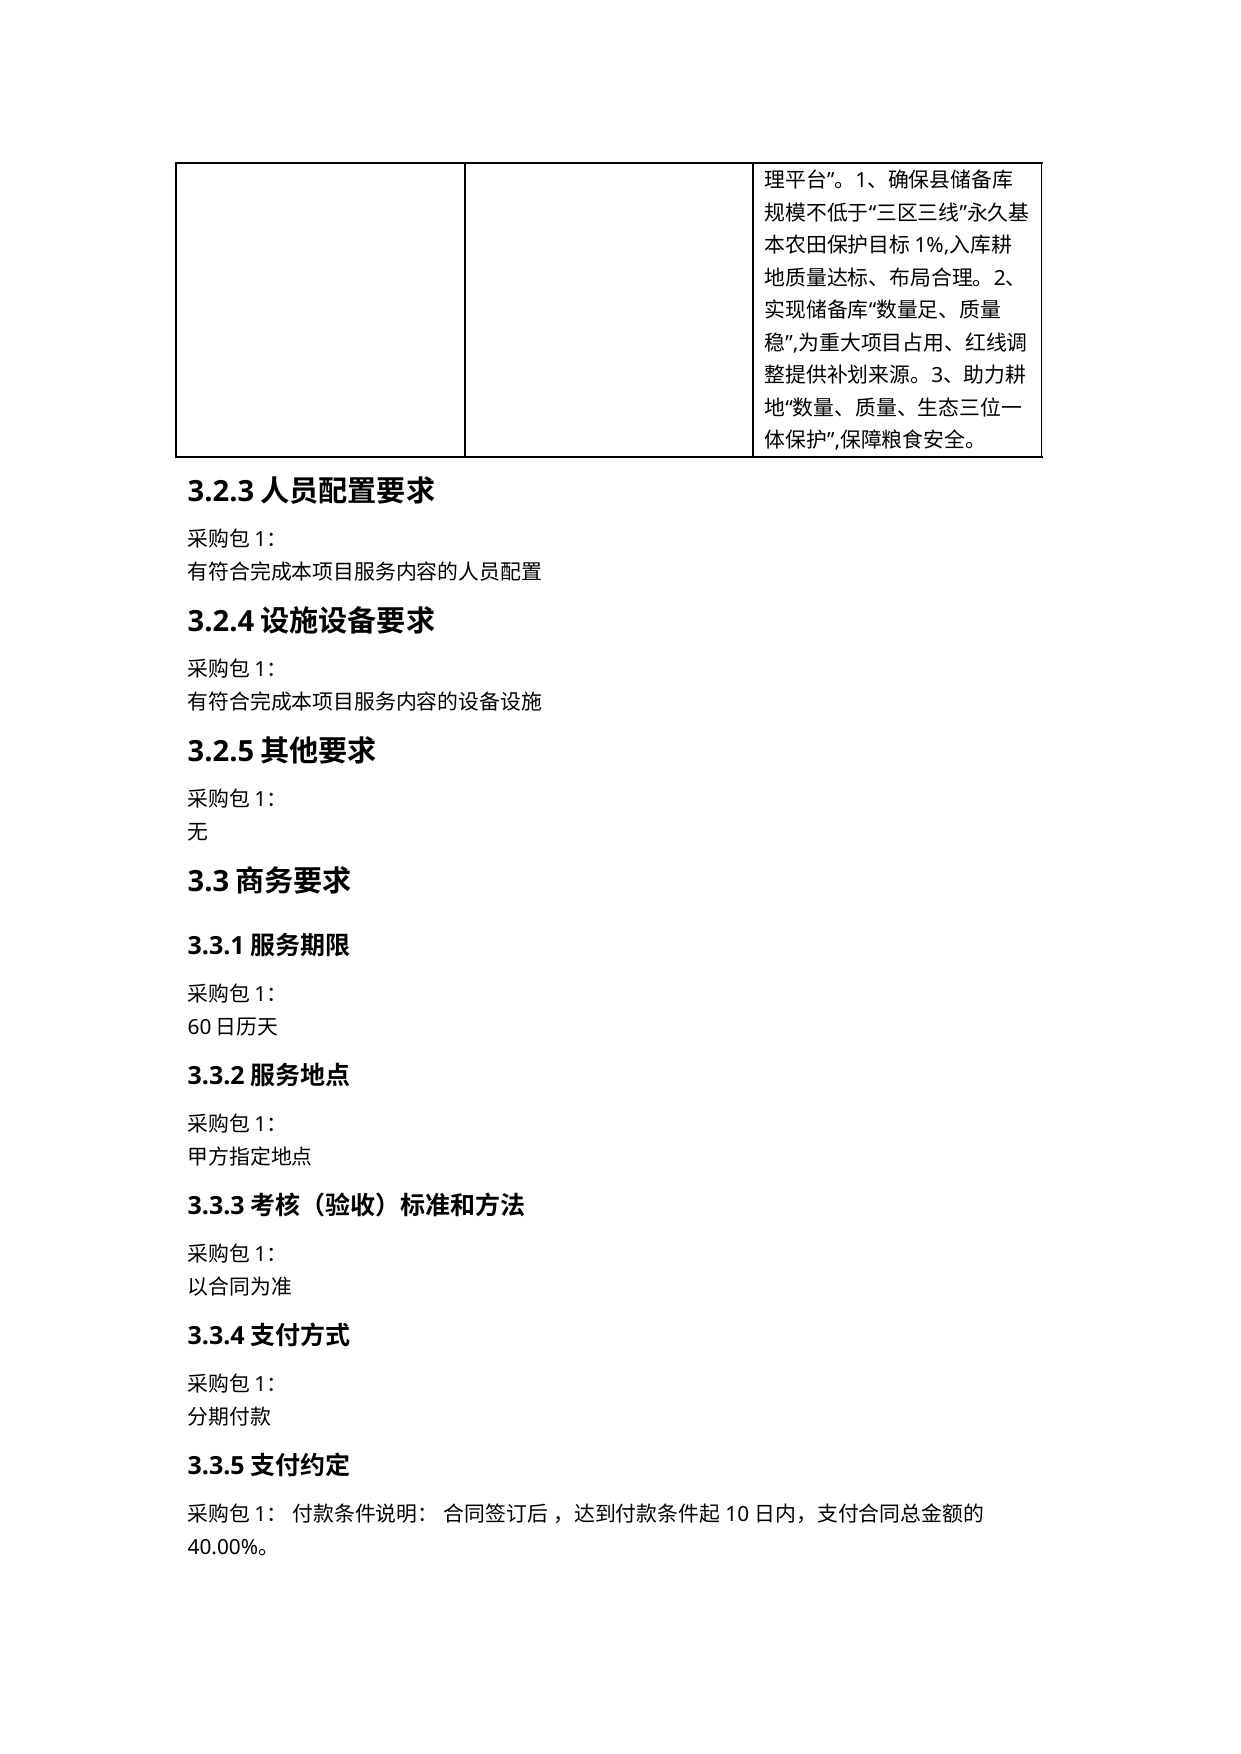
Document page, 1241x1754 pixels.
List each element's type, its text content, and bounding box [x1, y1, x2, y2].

text 有符合完成本项目服务内容的设备设施 [187, 685, 1053, 718]
text 采购包1： [187, 978, 1053, 1010]
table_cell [754, 164, 1041, 456]
text 甲方指定地点 [187, 1140, 1053, 1173]
text 3.3.3考核（验收）标准和方法 [187, 1173, 1053, 1238]
text 以合同为准 [187, 1270, 1053, 1303]
text 3.3.1服务期限 [187, 913, 1053, 978]
text 采购包1： [187, 1368, 1053, 1400]
text 3.3.2服务地点 [187, 1043, 1053, 1108]
text 采购包1： [187, 653, 1053, 685]
text 3.2.4设施设备要求 [187, 588, 1053, 653]
text 有符合完成本项目服务内容的人员配置 [187, 555, 1053, 588]
text 分期付款 [187, 1400, 1053, 1433]
text 3.3.4支付方式 [187, 1303, 1053, 1368]
text 3.2.5其他要求 [187, 718, 1053, 783]
text 60日历天 [187, 1010, 1053, 1043]
text 采购包1： 付款条件说明： 合同签订后 ，达到付款条件起 10 日内，支付合同总金额的 40.00%。 [187, 1498, 1053, 1563]
text 采购包1： [187, 1238, 1053, 1270]
text 采购包1： [187, 783, 1053, 815]
text 采购包1： [187, 523, 1053, 555]
text 3.2.3人员配置要求 [187, 458, 1053, 523]
text 3.3商务要求 [187, 848, 1053, 913]
text 3.3.5支付约定 [187, 1433, 1053, 1498]
text 无 [187, 815, 1053, 848]
table_cell 1 [177, 164, 464, 456]
text 采购包1： [187, 1108, 1053, 1140]
table_cell [466, 164, 752, 456]
